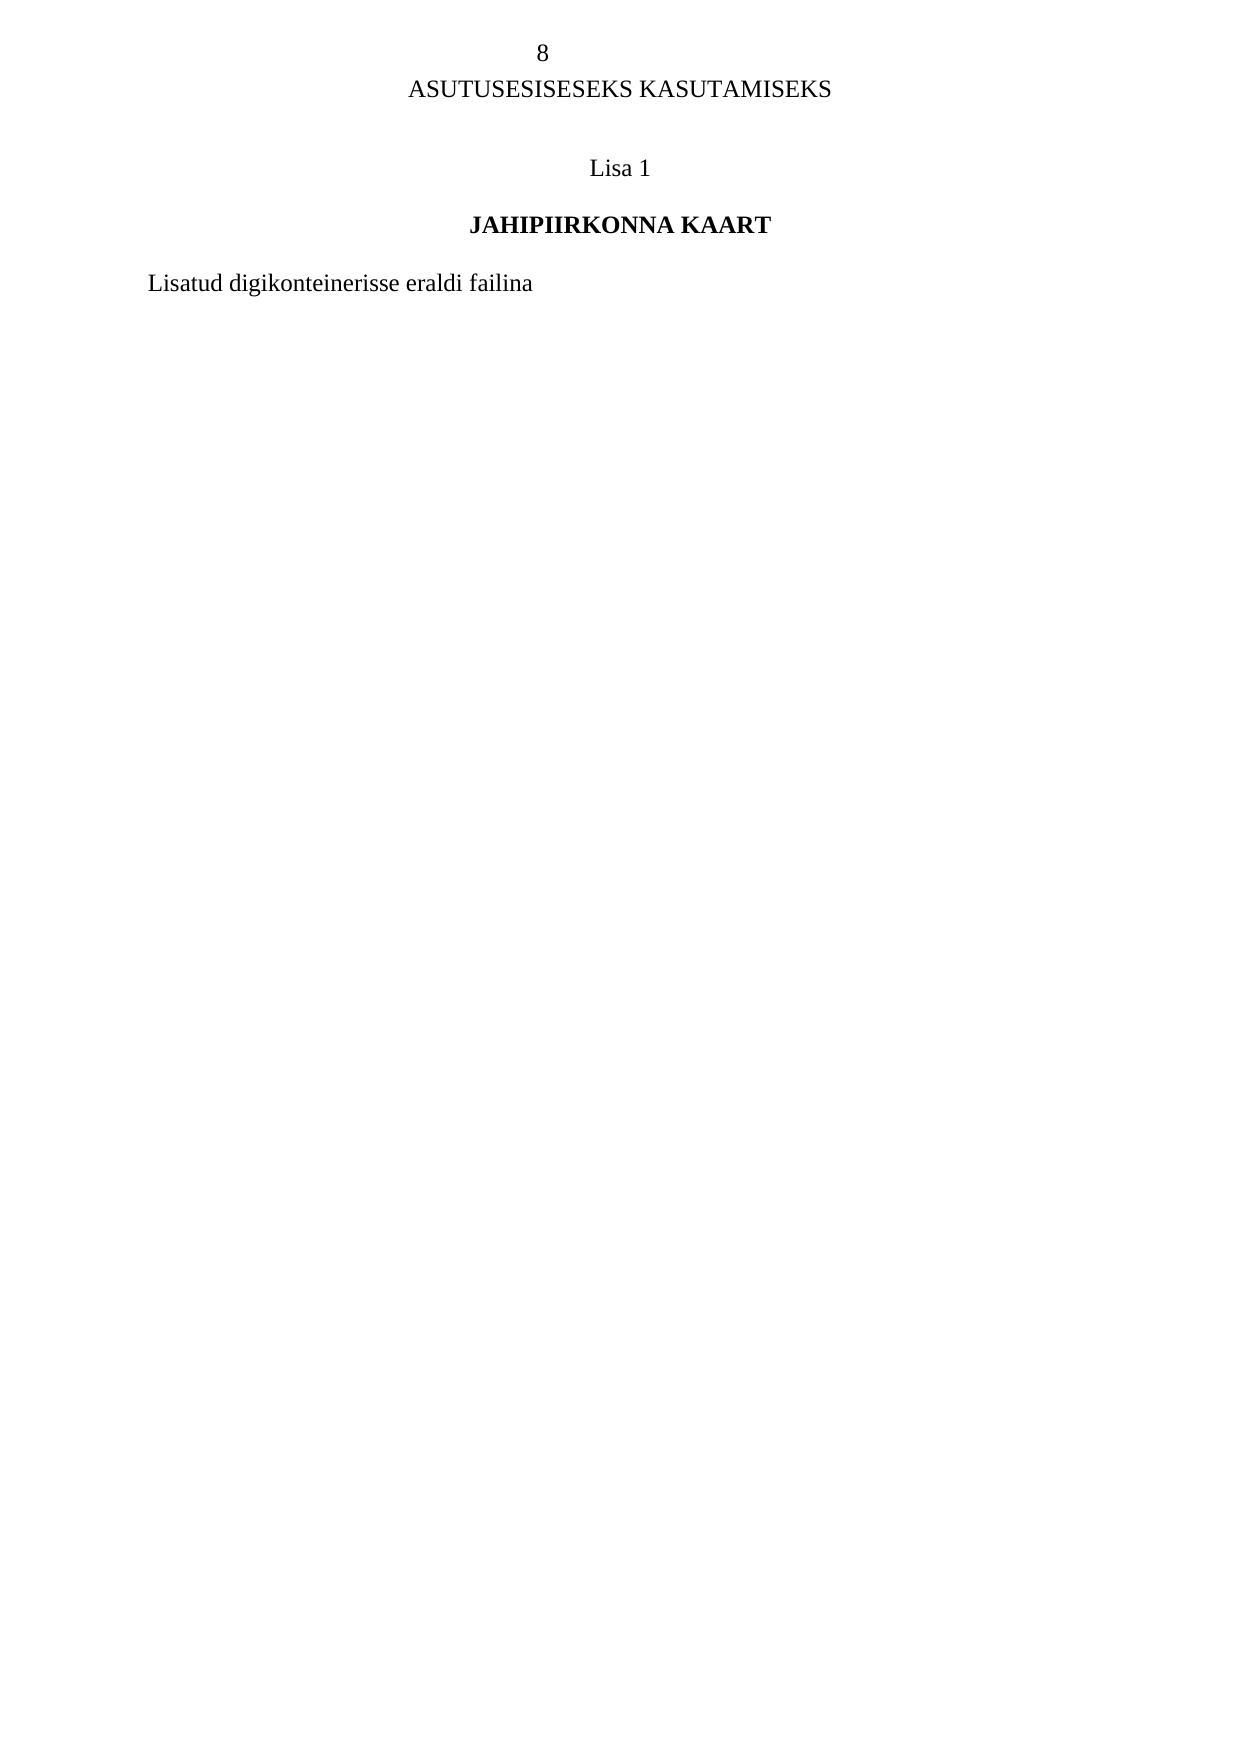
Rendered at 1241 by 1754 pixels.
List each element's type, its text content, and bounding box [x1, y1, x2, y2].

text Lisatud digikonteinerisse eraldi failina [148, 268, 1093, 297]
text Lisa 1 [148, 153, 1093, 182]
text JAHIPIIRKONNA KAART [148, 210, 1093, 239]
